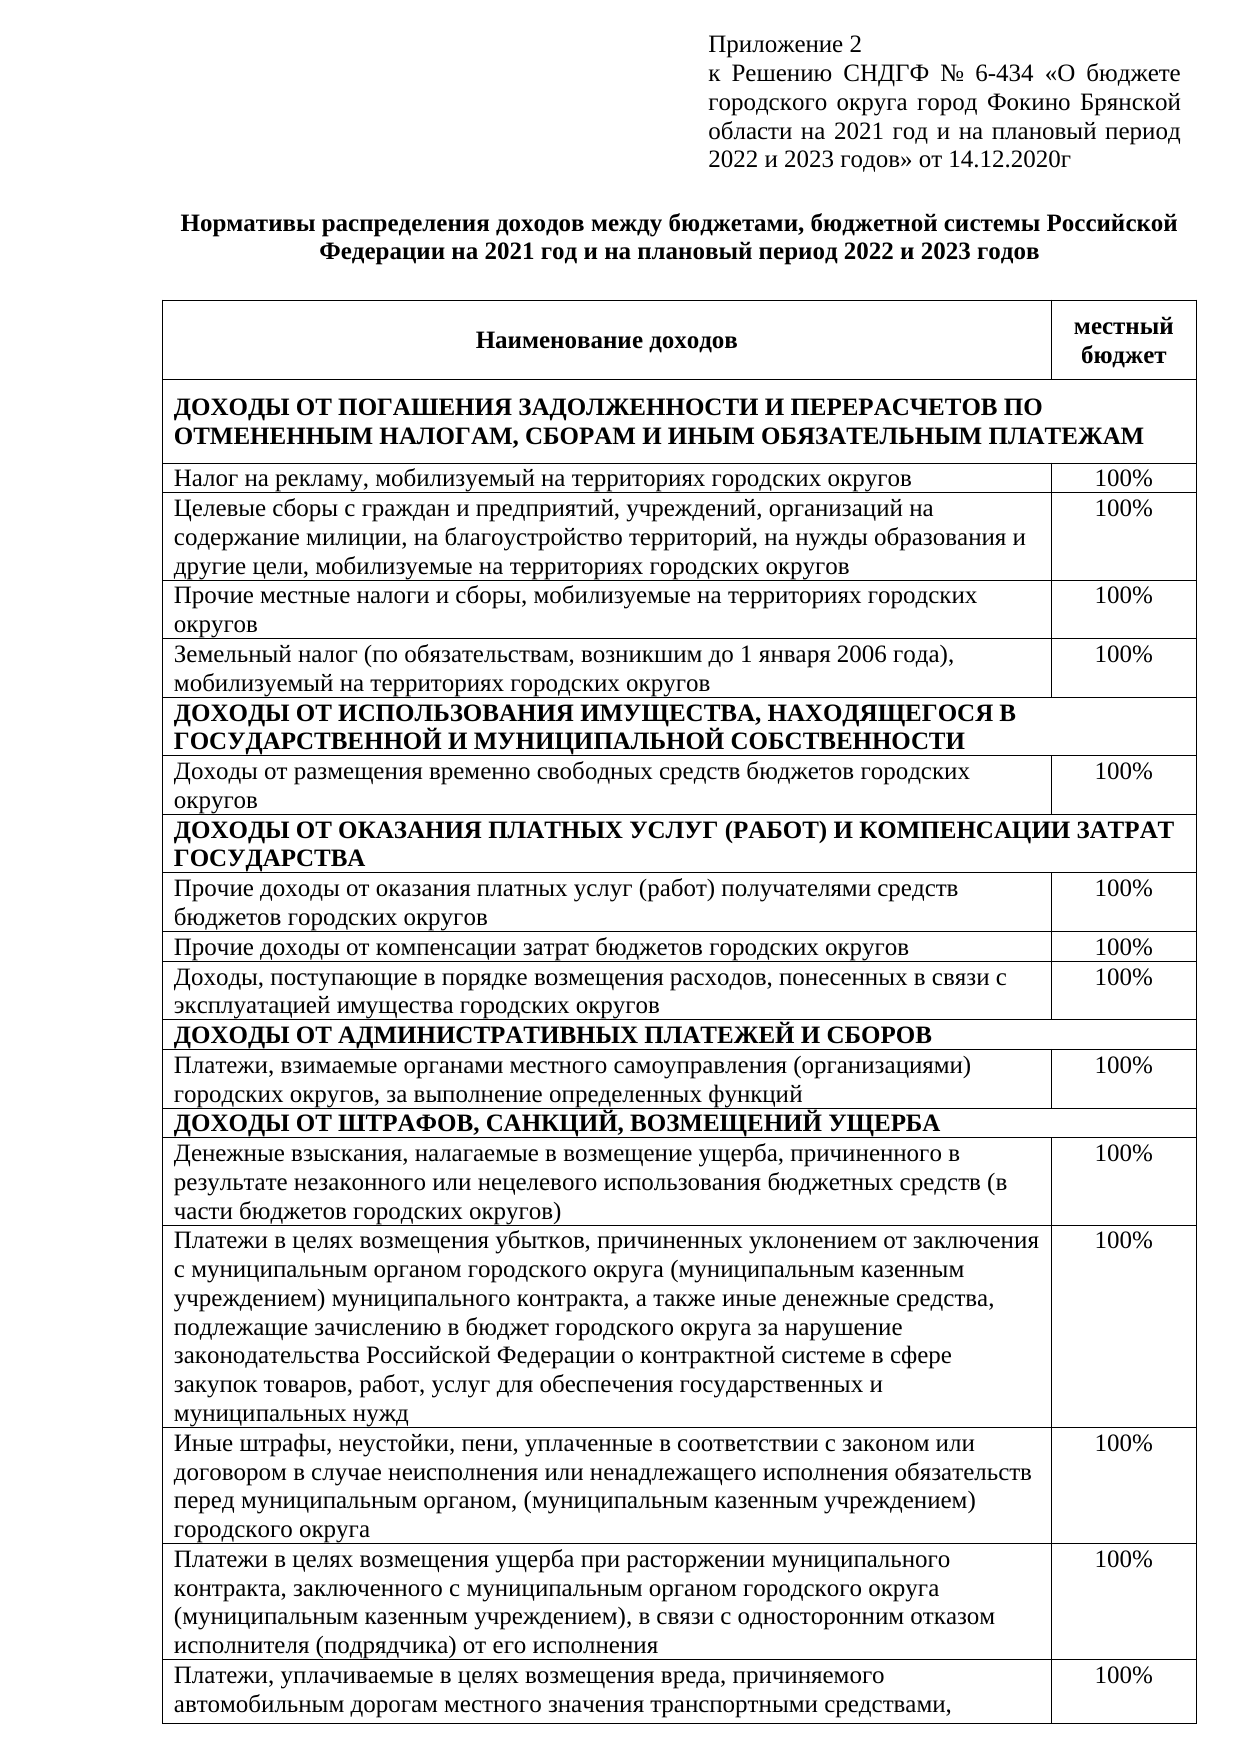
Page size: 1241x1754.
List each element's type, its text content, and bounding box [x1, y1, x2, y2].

table_cell Платежи, взимаемые органами местного самоуправления (организациями) городских округов, за выполнение определенных функций [163, 1050, 1051, 1107]
table_cell ДОХОДЫ ОТ ОКАЗАНИЯ ПЛАТНЫХ УСЛУГ (РАБОТ) И КОМПЕНСАЦИИ ЗАТРАТ ГОСУДАРСТВА [163, 815, 1196, 872]
table_cell 100% [1052, 932, 1196, 961]
table_cell ДОХОДЫ ОТ ИСПОЛЬЗОВАНИЯ ИМУЩЕСТВА, НАХОДЯЩЕГОСЯ В ГОСУДАРСТВЕННОЙ И МУНИЦИПАЛЬНОЙ СОБСТВЕННОСТИ [163, 698, 1196, 755]
table_cell Наименование доходов [163, 301, 1051, 379]
table_cell Денежные взыскания, налагаемые в возмещение ущерба, причиненного в результате незаконного или нецелевого использования бюджетных средств (в части бюджетов городских округов) [163, 1138, 1051, 1224]
table_cell 100% [1052, 962, 1196, 1019]
table_cell 100% [1052, 1050, 1196, 1107]
table_cell Платежи в целях возмещения ущерба при расторжении муниципального контракта, заключенного с муниципальным органом городского округа (муниципальным казенным учреждением), в связи с односторонним отказом исполнителя (подрядчика) от его исполнения [163, 1544, 1051, 1659]
table_cell 100% [1052, 1138, 1196, 1224]
table_cell Платежи в целях возмещения убытков, причиненных уклонением от заключения с муниципальным органом городского округа (муниципальным казенным учреждением) муниципального контракта, а также иные денежные средства, подлежащие зачислению в бюджет городского округа за нарушение законодательства Российской Федерации о контрактной системе в сфере закупок товаров, работ, услуг для обеспечения государственных и муниципальных нужд [163, 1226, 1051, 1427]
table_cell Целевые сборы с граждан и предприятий, учреждений, организаций на содержание милиции, на благоустройство территорий, на нужды образования и другие цели, мобилизуемые на территориях городских округов [163, 493, 1051, 579]
table_header Нормативы распределения доходов между бюджетами, бюджетной системы Российской Федерации на 2021 год и на плановый период 2022 и 2023 годов [163, 173, 1196, 299]
table_cell 100% [1052, 756, 1196, 814]
table_cell Доходы от размещения временно свободных средств бюджетов городских округов [163, 756, 1051, 814]
table_cell Земельный налог (по обязательствам, возникшим до 1 января 2006 года), мобилизуемый на территориях городских округов [163, 639, 1051, 697]
table_cell Доходы, поступающие в порядке возмещения расходов, понесенных в связи с эксплуатацией имущества городских округов [163, 962, 1051, 1019]
table_cell Прочие местные налоги и сборы, мобилизуемые на территориях городских округов [163, 581, 1051, 638]
text к Решению СНДГФ № 6-434 «О бюджете городского округа город Фокино Брянской области на 2021 год и на плановый период 2022 и 2023 годов» от 14.12.2020г [708, 58, 1181, 173]
table_cell Иные штрафы, неустойки, пени, уплаченные в соответствии с законом или договором в случае неисполнения или ненадлежащего исполнения обязательств перед муниципальным органом, (муниципальным казенным учреждением) городского округа [163, 1428, 1051, 1543]
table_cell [163, 1660, 1051, 1723]
table_cell Налог на рекламу, мобилизуемый на территориях городских округов [163, 464, 1051, 492]
table_cell 100% [1052, 1428, 1196, 1543]
table_cell 100% [1052, 1226, 1196, 1427]
table_cell 100% [1052, 1660, 1196, 1723]
table_cell ДОХОДЫ ОТ ШТРАФОВ, САНКЦИЙ, ВОЗМЕЩЕНИЙ УЩЕРБА [163, 1109, 1196, 1137]
table_cell 100% [1052, 873, 1196, 931]
table_cell 100% [1052, 581, 1196, 638]
table_cell 100% [1052, 464, 1196, 492]
table_cell местный бюджет [1052, 301, 1196, 379]
table_cell 100% [1052, 493, 1196, 579]
table_cell ДОХОДЫ ОТ ПОГАШЕНИЯ ЗАДОЛЖЕННОСТИ И ПЕРЕРАСЧЕТОВ ПО ОТМЕНЕННЫМ НАЛОГАМ, СБОРАМ И ИНЫМ ОБЯЗАТЕЛЬНЫМ ПЛАТЕЖАМ [163, 380, 1196, 462]
text Приложение 2 [708, 29, 1181, 58]
table_cell Прочие доходы от компенсации затрат бюджетов городских округов [163, 932, 1051, 961]
table_cell 100% [1052, 639, 1196, 697]
table_cell ДОХОДЫ ОТ АДМИНИСТРАТИВНЫХ ПЛАТЕЖЕЙ И СБОРОВ [163, 1020, 1196, 1049]
table_cell Прочие доходы от оказания платных услуг (работ) получателями средств бюджетов городских округов [163, 873, 1051, 931]
table_cell 100% [1052, 1544, 1196, 1659]
